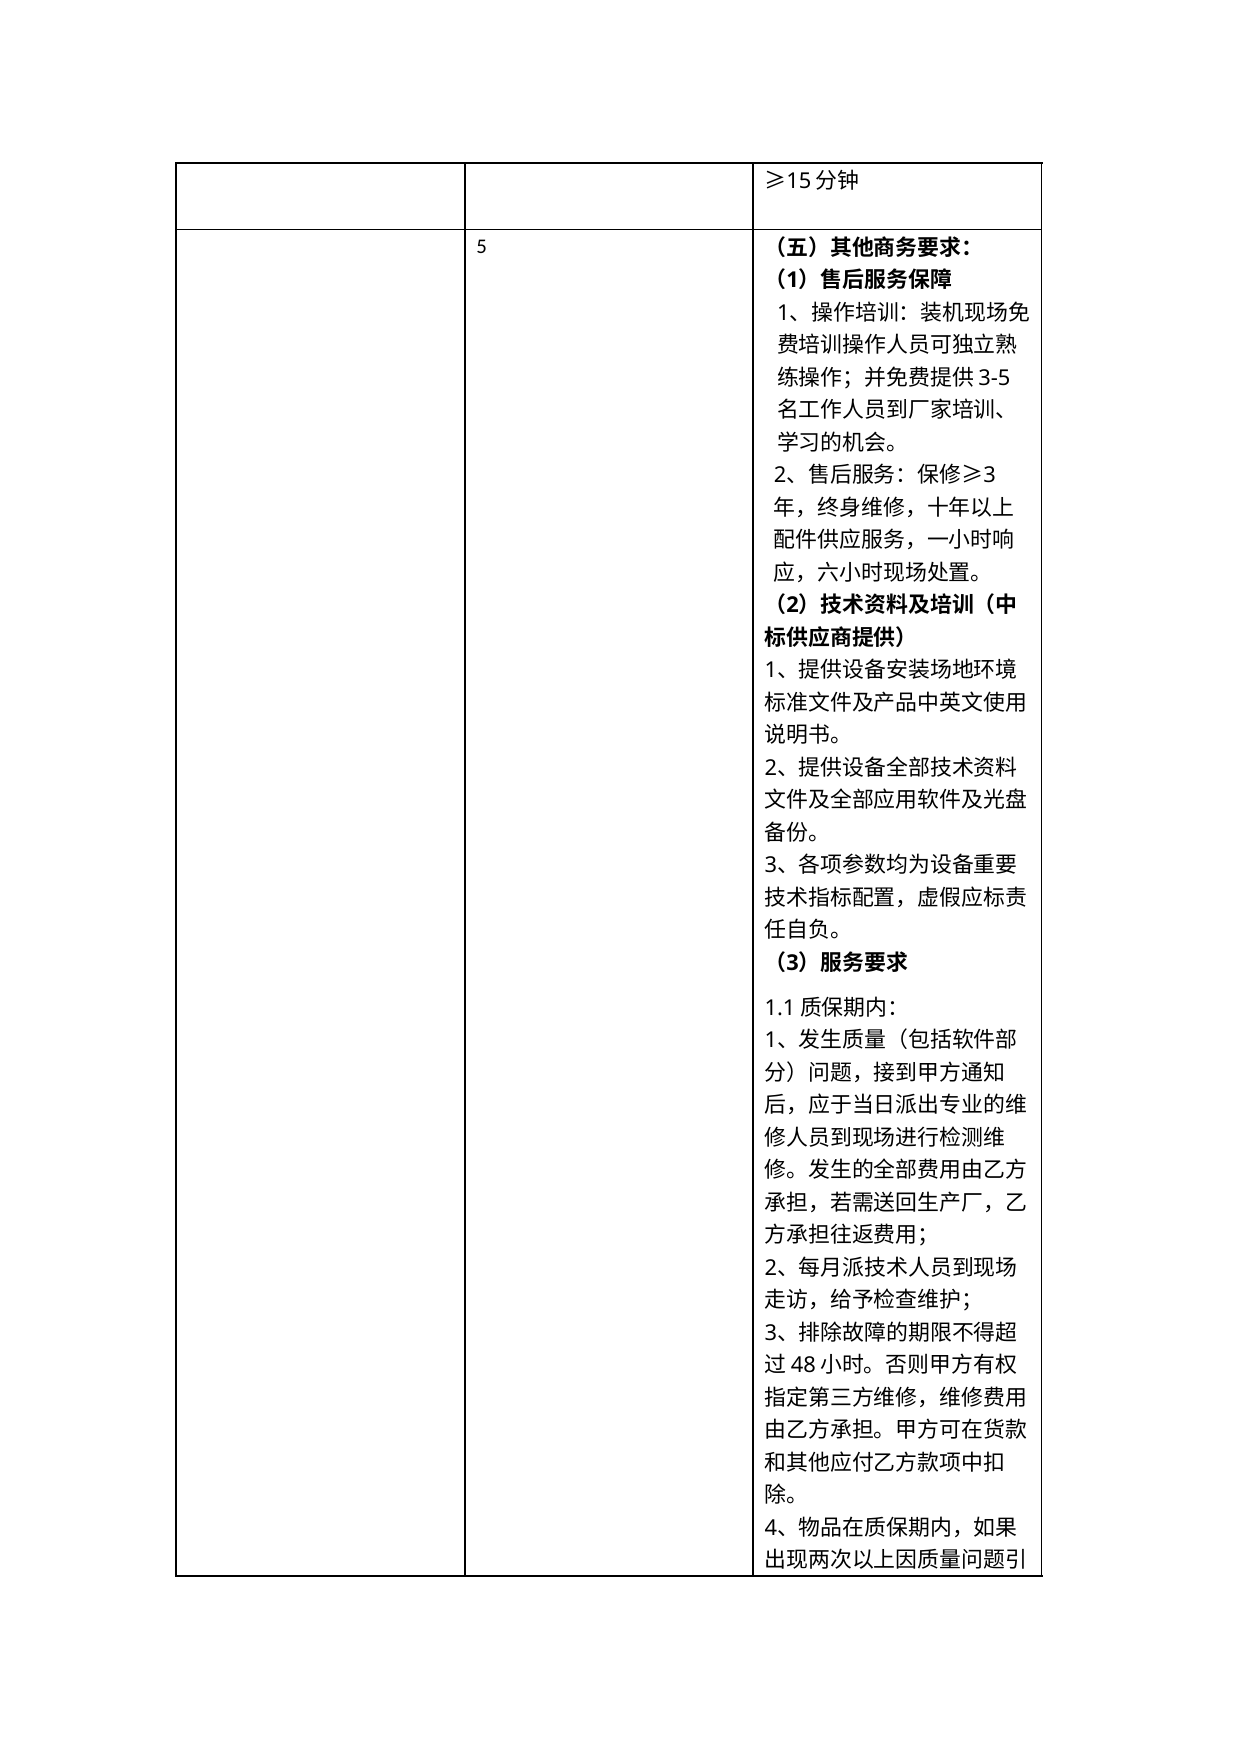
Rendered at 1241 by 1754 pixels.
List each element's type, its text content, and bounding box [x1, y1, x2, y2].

table_cell 4 [466, 164, 752, 228]
table_cell [177, 230, 464, 1575]
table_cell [754, 230, 1041, 1575]
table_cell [754, 164, 1041, 228]
table_cell [177, 164, 464, 228]
table_cell 5 [466, 230, 752, 1575]
